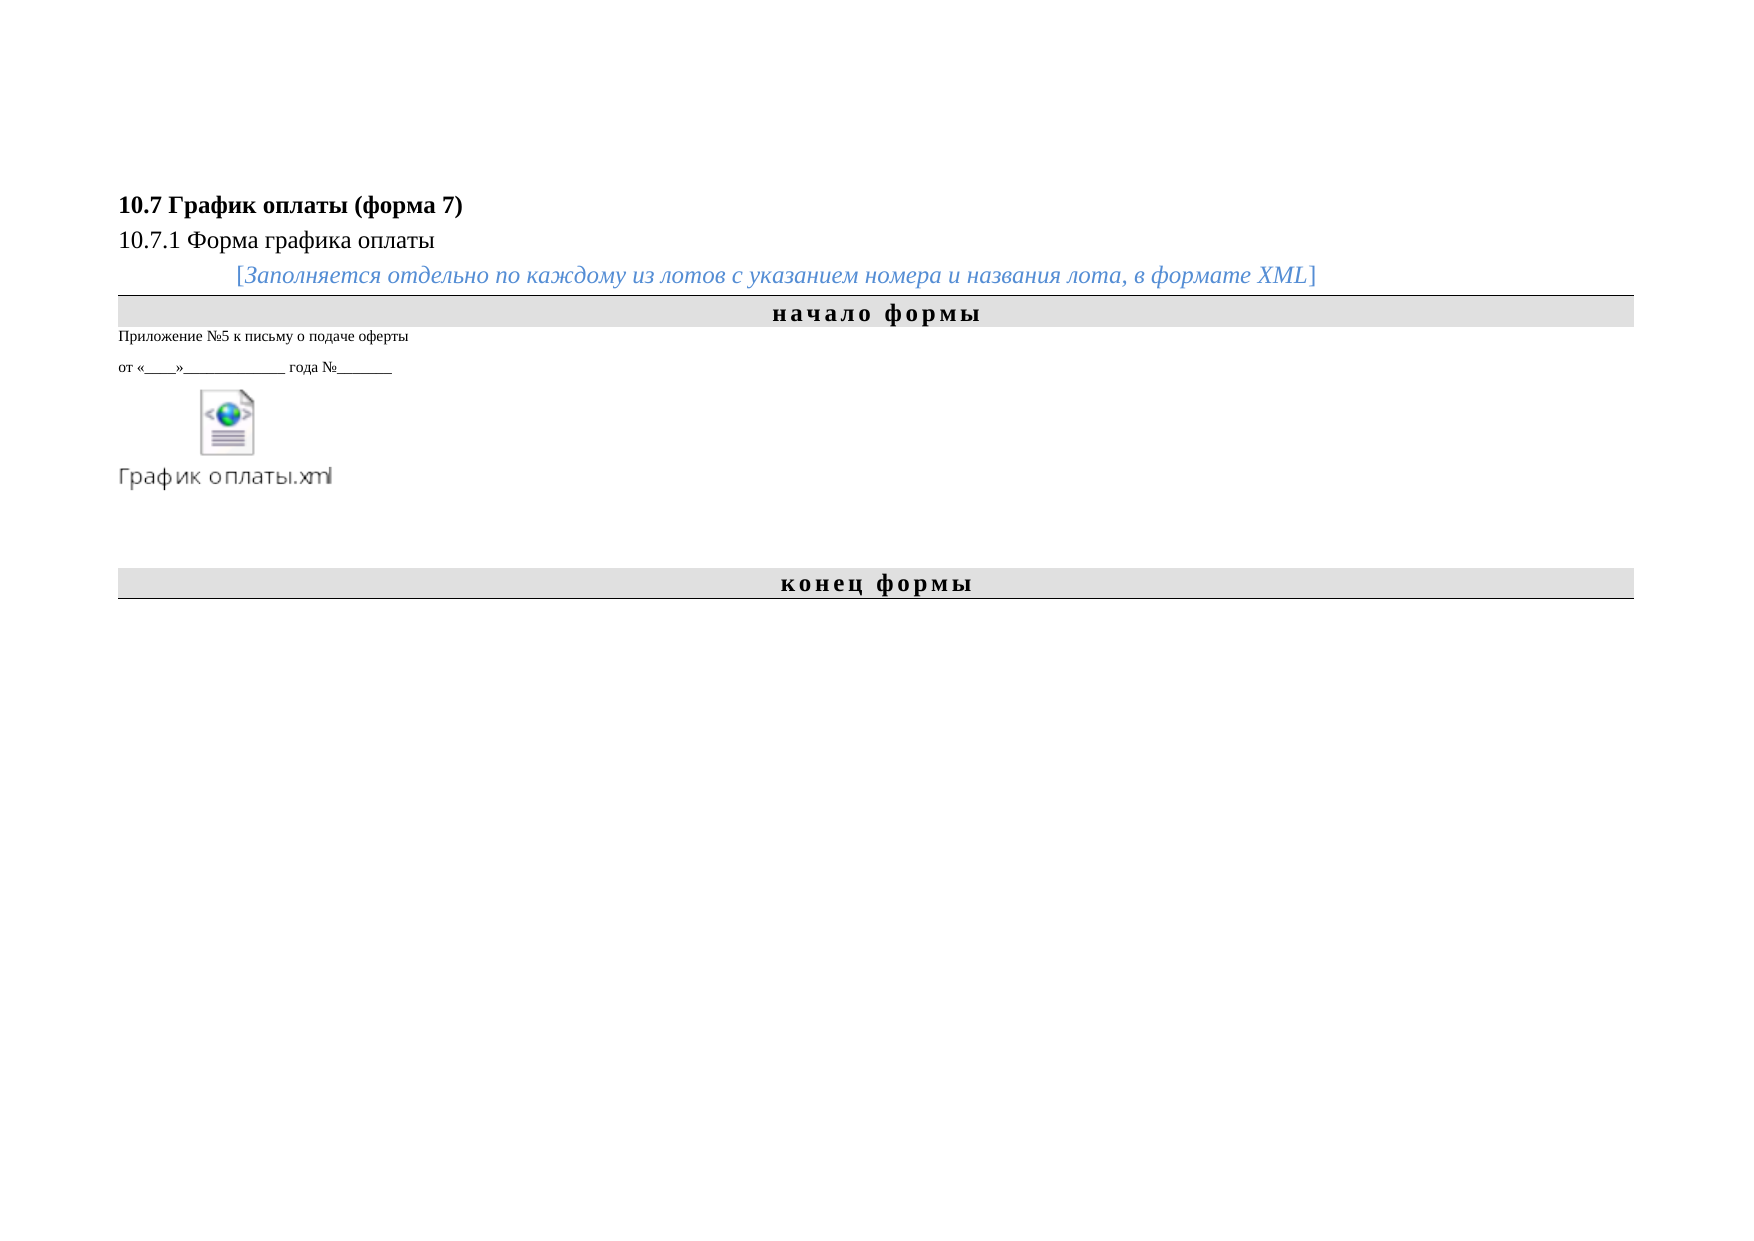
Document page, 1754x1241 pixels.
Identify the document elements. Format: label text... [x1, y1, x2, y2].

text начало формы [118, 296, 1634, 327]
list [Заполняется отдельно по каждому из лотов с указанием номера и названия лота, в формате XML] [236, 260, 1636, 288]
text конец формы [118, 568, 1634, 598]
text 10.7 График оплаты (форма 7) [118, 190, 1636, 218]
text 10.7.1 Форма графика оплаты [118, 225, 1636, 253]
text Приложение №5 к письму о подаче оферты от «____»_____________ года №_______ [118, 327, 1636, 389]
